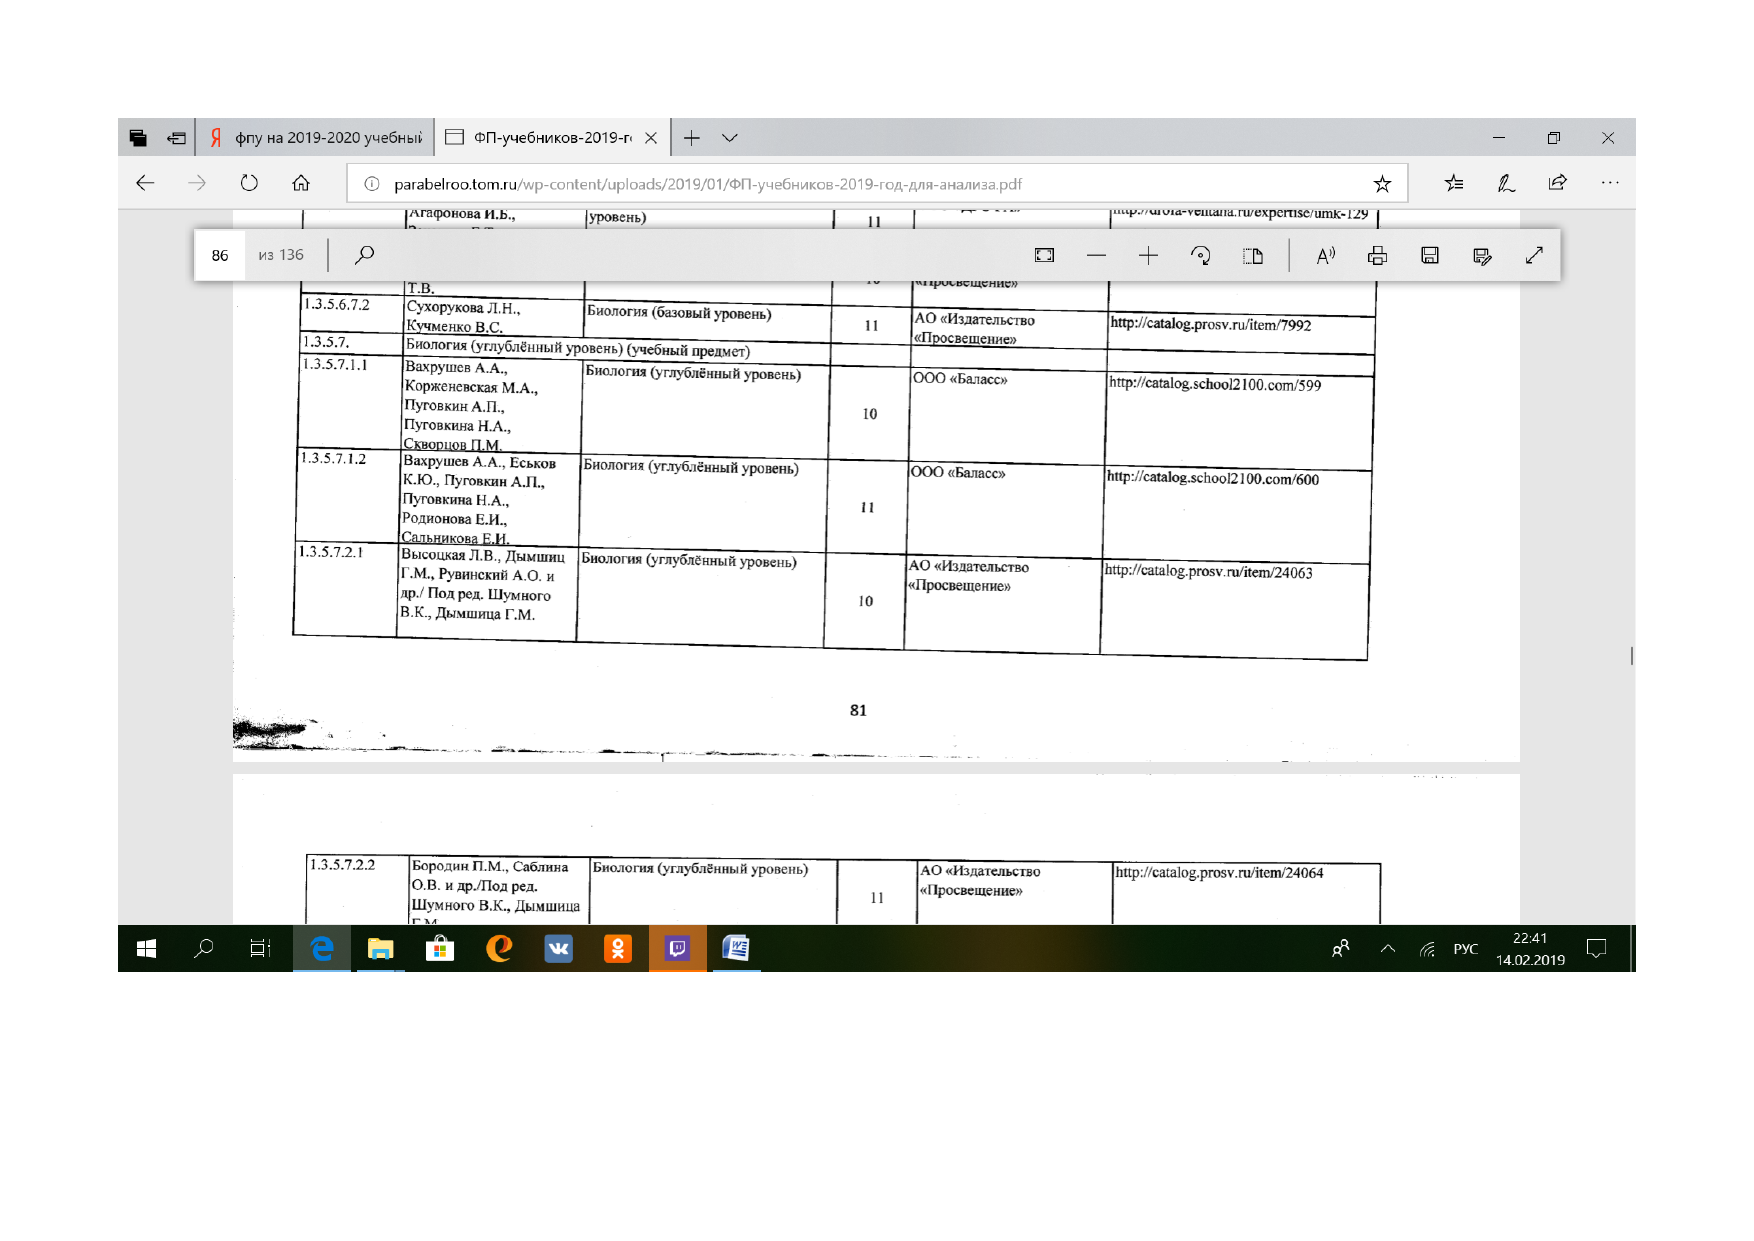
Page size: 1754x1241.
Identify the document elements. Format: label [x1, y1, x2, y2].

picture [118, 118, 1636, 972]
